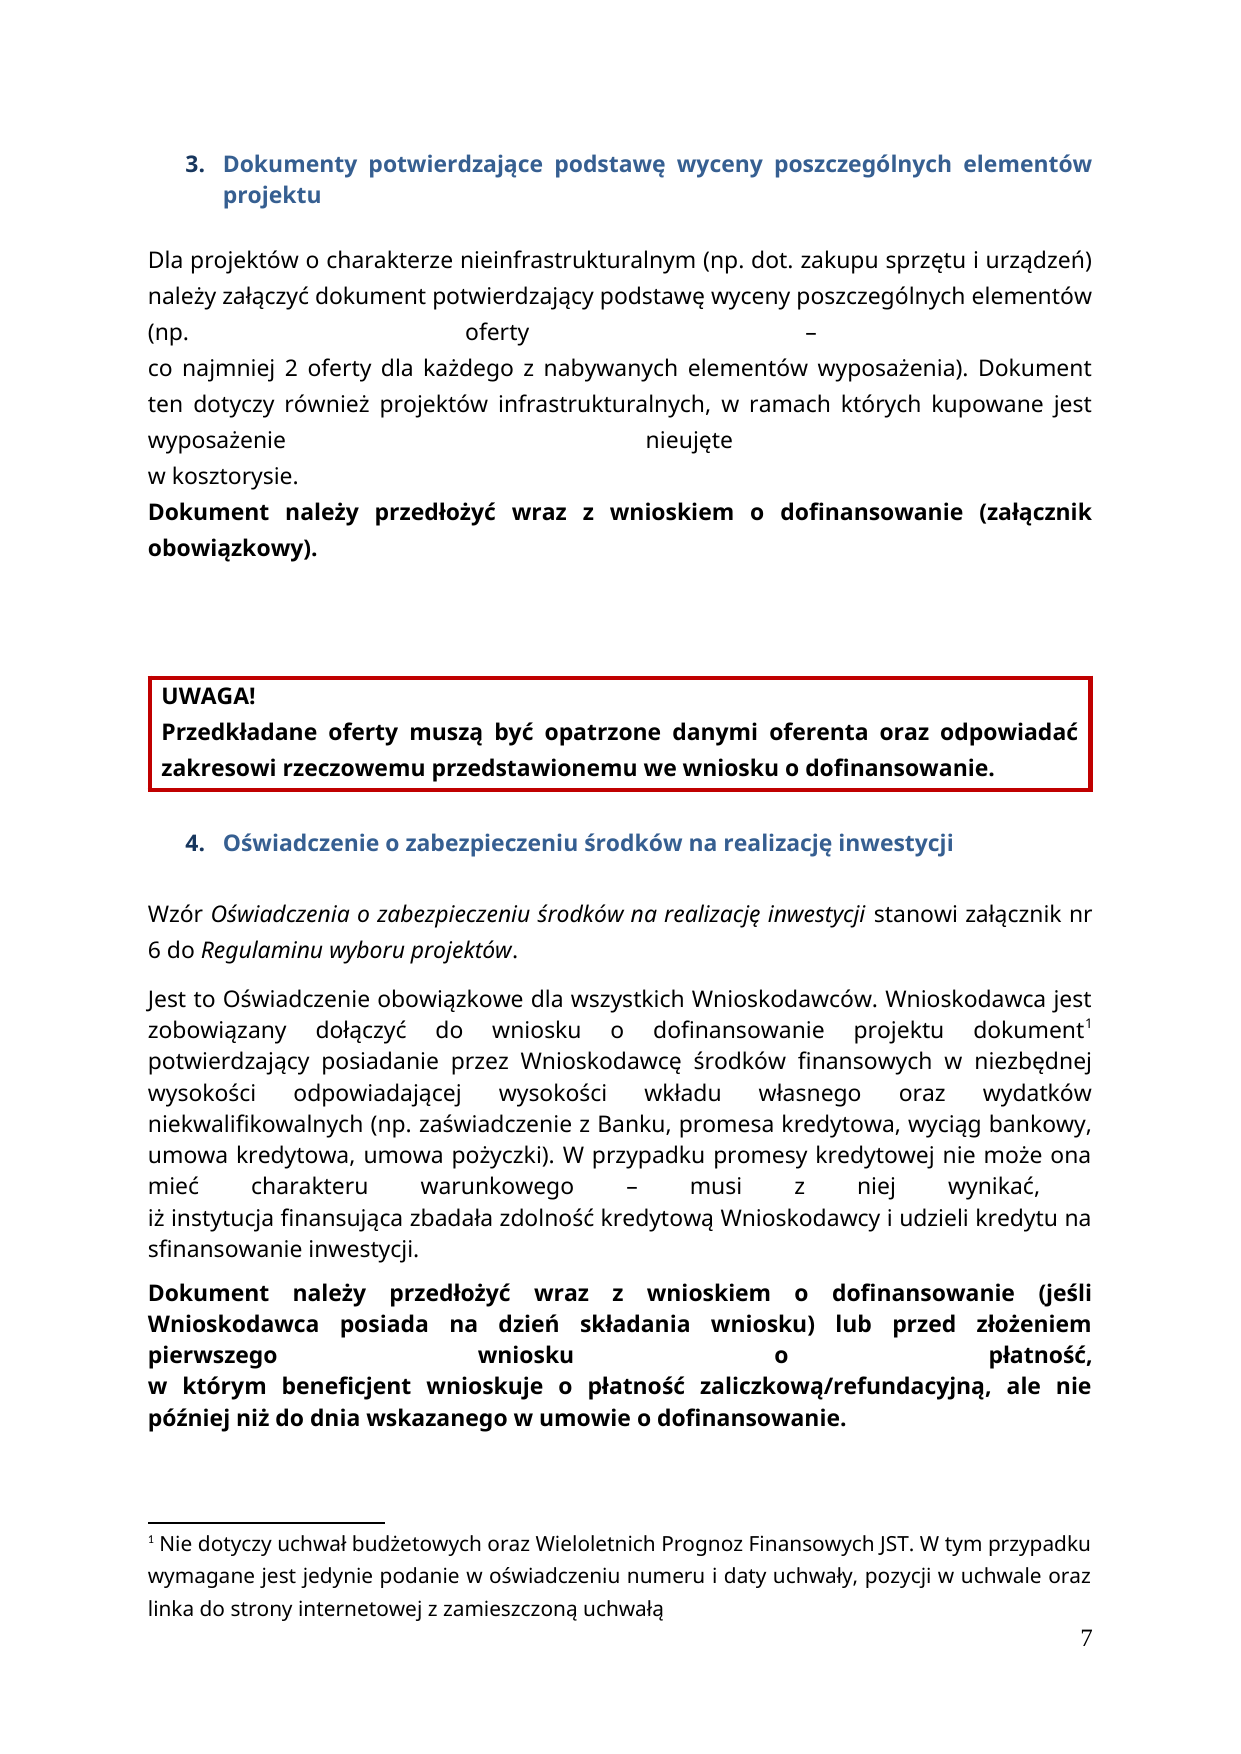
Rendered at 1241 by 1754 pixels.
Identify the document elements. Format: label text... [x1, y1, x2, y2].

text Dokument należy przedłożyć wraz z wnioskiem o dofinansowanie (jeśli Wnioskodawca posiada na dzień składania wniosku) lub przed złożeniem pierwszego wniosku o płatność, w którym beneficjent wnioskuje o płatność zaliczkową/refundacyjną, ale nie później niż do dnia wskazanego w umowie o dofinansowanie. [148, 1276, 1093, 1433]
table_header UWAGA! Przedkładane oferty muszą być opatrzone danymi oferenta oraz odpowiadać zakresowi rzeczowemu przedstawionemu we wniosku o dofinansowanie. [152, 680, 1088, 788]
text Dokument należy przedłożyć wraz z wnioskiem o dofinansowanie (załącznik obowiązkowy). [148, 496, 1093, 563]
text Jest to Oświadczenie obowiązkowe dla wszystkich Wnioskodawców. Wnioskodawca jest zobowiązany dołączyć do wniosku o dofinansowanie projektu dokument potwierdzający posiadanie przez Wnioskodawcę środków finansowych w niezbędnej wysokości odpowiadającej wysokości wkładu własnego oraz wydatków niekwalifikowalnych (np. zaświadczenie z Banku, promesa kredytowa, wyciąg bankowy, umowa kredytowa, umowa pożyczki). W przypadku promesy kredytowej nie może ona mieć charakteru warunkowego – musi z niej wynikać, iż instytucja finansująca zbadała zdolność kredytową Wnioskodawcy i udzieli kredytu na sfinansowanie inwestycji. [148, 983, 1093, 1264]
subtitle Dokumenty potwierdzające podstawę wyceny poszczególnych elementów projektu [185, 148, 1093, 210]
text Wzór Oświadczenia o zabezpieczeniu środków na realizację inwestycji stanowi załącznik nr 6 do Regulaminu wyboru projektów. [148, 898, 1093, 966]
text Dla projektów o charakterze nieinfrastrukturalnym (np. dot. zakupu sprzętu i urządzeń) należy załączyć dokument potwierdzający podstawę wyceny poszczególnych elementów (np. oferty – co najmniej 2 oferty dla każdego z nabywanych elementów wyposażenia). Dokument ten dotyczy również projektów infrastrukturalnych, w ramach których kupowane jest wyposażenie nieujęte w kosztorysie. [148, 244, 1093, 491]
subtitle Oświadczenie o zabezpieczeniu środków na realizację inwestycji [185, 826, 1093, 858]
